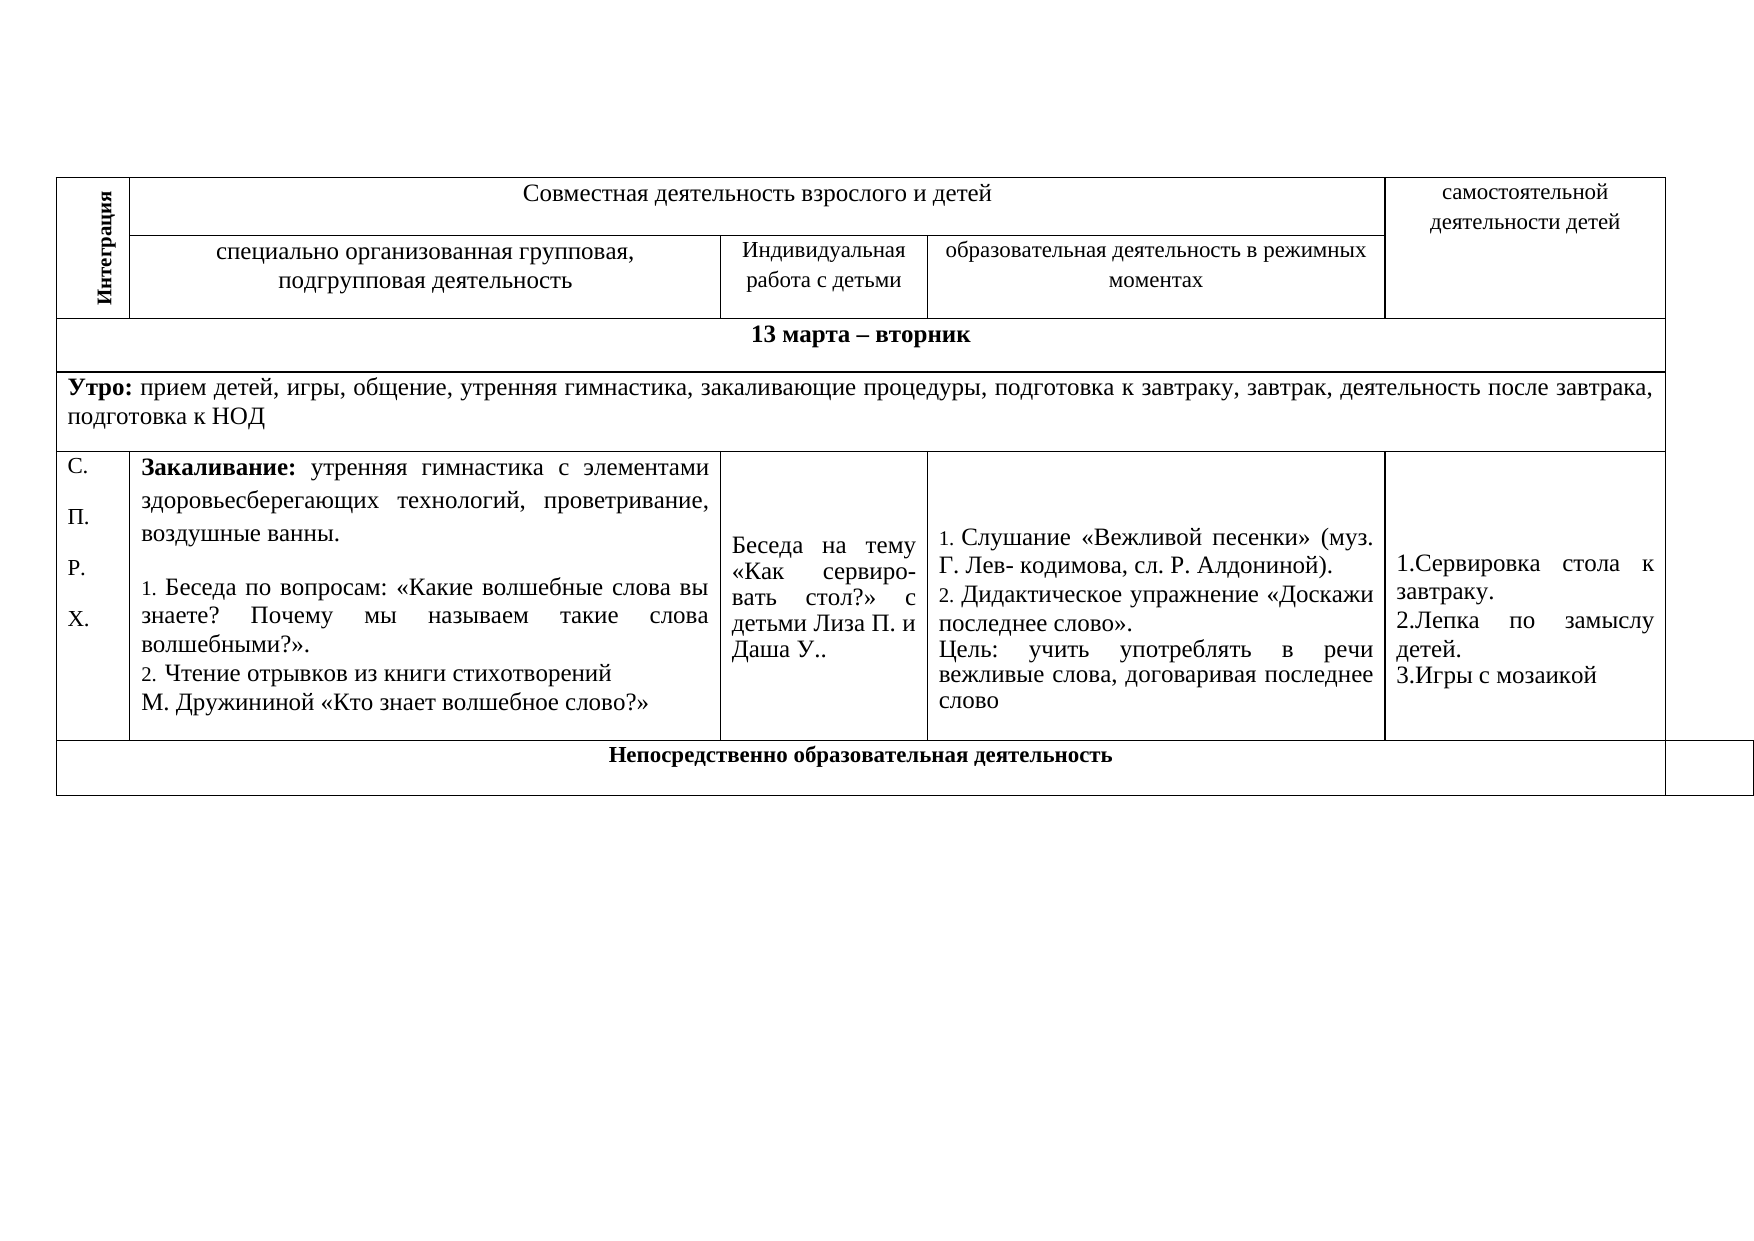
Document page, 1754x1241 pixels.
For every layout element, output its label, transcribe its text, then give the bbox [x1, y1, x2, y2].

table_cell Индивидуальная работа с детьми [721, 236, 927, 318]
table_cell Беседа на тему «Как сервировать стол?» с детьми Лиза П. и Даша У.. [721, 452, 927, 740]
table_cell [1666, 741, 1753, 795]
table_cell Утро: прием детей, игры, общение, утренняя гимнастика, закаливающие процедуры, подготовка к завтраку, завтрак, деятельность после завтрака, подготовка к НОД [57, 373, 1665, 451]
table_header Совместная деятельность взрослого и детей [130, 178, 1384, 235]
table_cell Непосредственно образовательная деятельность [57, 741, 1665, 795]
table_cell Слушание «Вежливой песенки» (муз. Г. Лев- кодимова, сл. Р. Алдониной). Дидактическое упражнение «Доскажи последнее слово». Цель: учить употреблять в речи вежливые слова, договаривая последнее слово [928, 452, 1384, 740]
table_header Интеграция О.О. [57, 178, 129, 318]
table_cell С. П. Р. Х. [57, 452, 129, 740]
table_cell образовательная деятельность в режимных моментах [928, 236, 1384, 318]
table_header самостоятельной деятельности детей [1386, 178, 1665, 318]
table_cell специально организованная групповая, подгрупповая деятельность [130, 236, 720, 318]
table_cell 13 марта – вторник [57, 319, 1665, 371]
table_cell Закаливание: утренняя гимнастика с элементами здоровьесберегающих технологий, проветривание, воздушные ванны. Беседа по вопросам: «Какие волшебные слова вы знаете? Почему мы называем такие слова волшебными?». Чтение отрывков из книги стихотворений М. Дружининой «Кто знает волшебное слово?» [130, 452, 720, 740]
table_cell 1.Сервировка стола к завтраку. 2.Лепка по замыслу детей. 3.Игры с мозаикой [1386, 452, 1665, 740]
